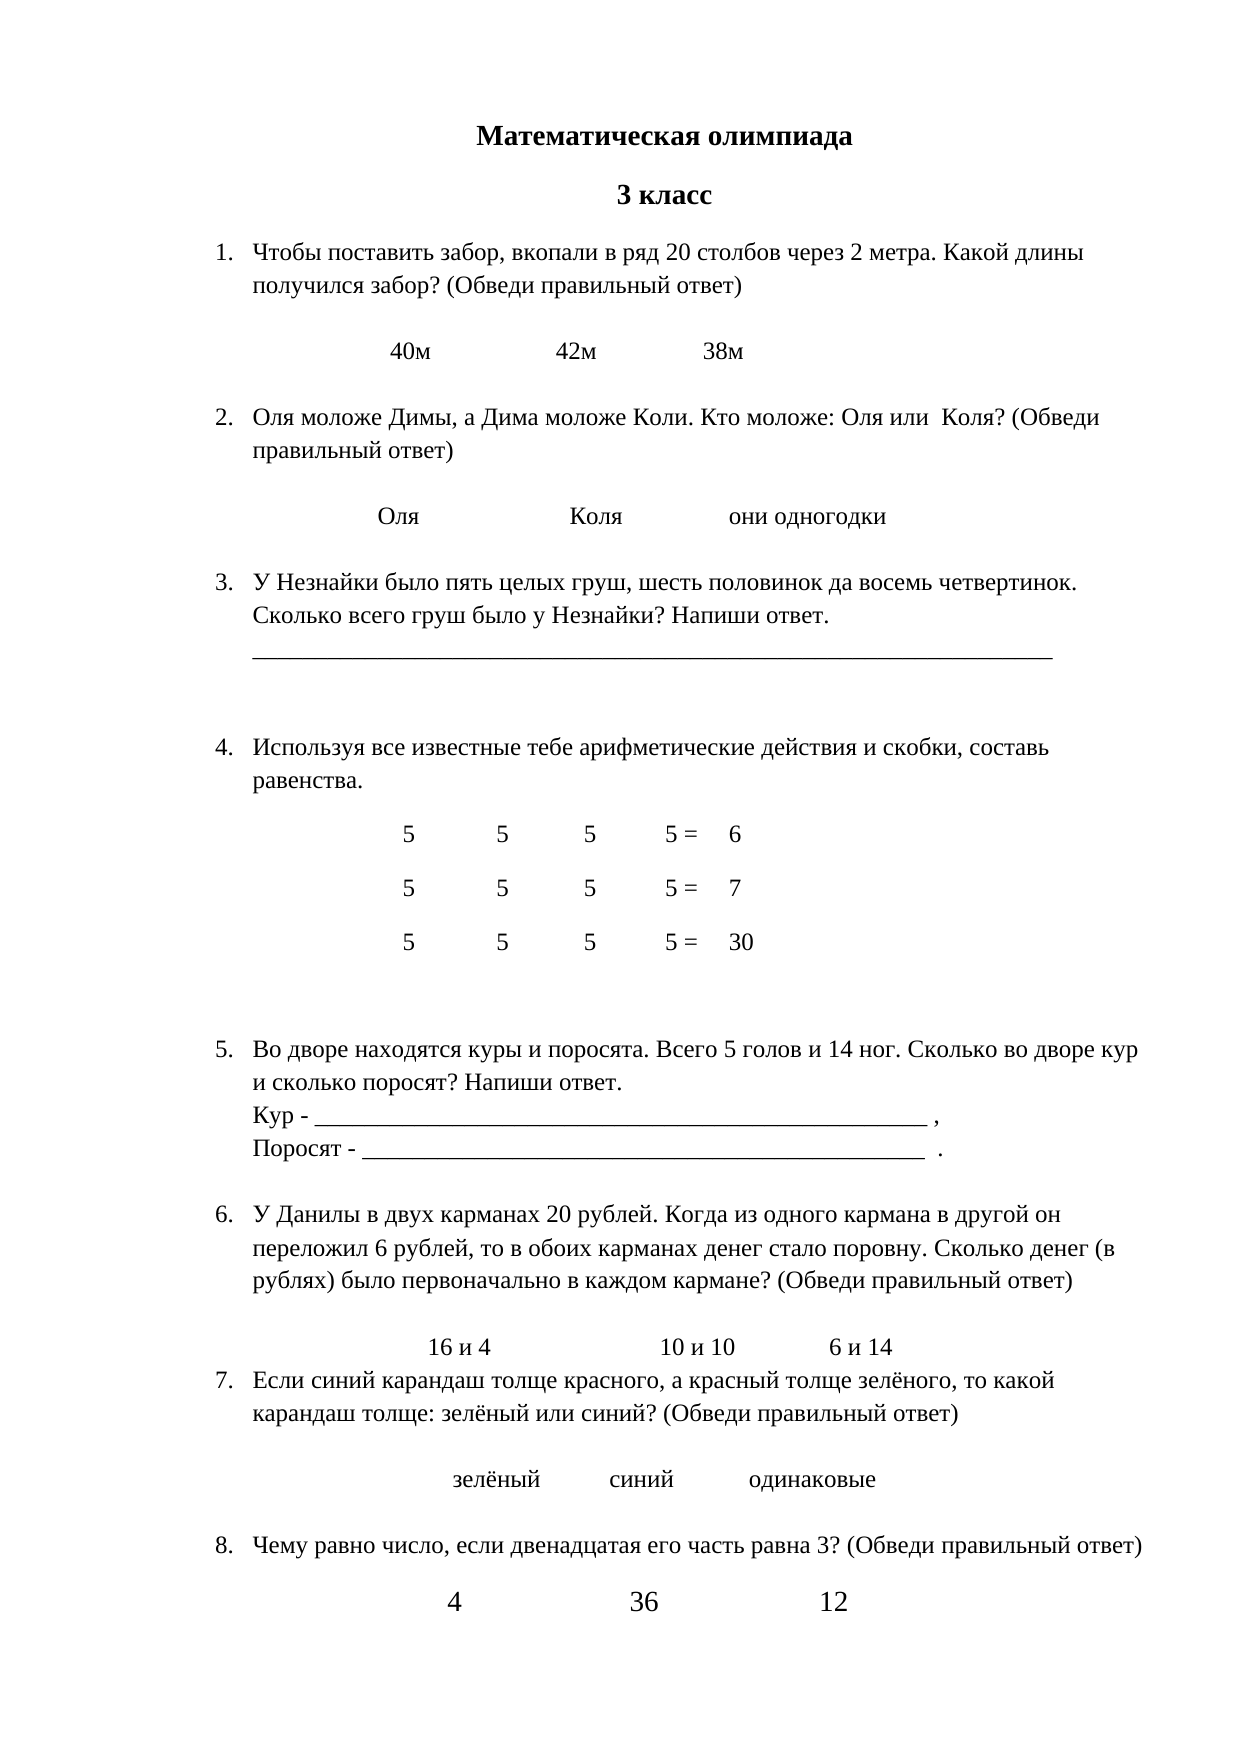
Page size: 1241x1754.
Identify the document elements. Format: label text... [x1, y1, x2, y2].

list 16 и 4 10 и 10 6 и 14 [252, 1332, 1152, 1360]
list Если синий карандаш толще красного, а красный толще зелёного, то какой карандаш толще: зелёный или синий? (Обведи правильный ответ) [215, 1365, 1152, 1426]
text 5 5 5 5 = 6 [177, 819, 1152, 848]
text Математическая олимпиада [177, 118, 1152, 152]
list зелёный синий одинаковые [252, 1464, 1152, 1492]
list Во дворе находятся куры и поросята. Всего 5 голов и 14 ног. Сколько во дворе кур и сколько поросят? Напиши ответ. [215, 1034, 1152, 1096]
list 40м 42м 38м [252, 336, 1152, 365]
list Используя все известные тебе арифметические действия и скобки, составь равенства. [215, 732, 1152, 794]
list У Незнайки было пять целых груш, шесть половинок да восемь четвертинок. Сколько всего груш было у Незнайки? Напиши ответ. [215, 567, 1152, 629]
list У Данилы в двух карманах 20 рублей. Когда из одного кармана в другой он переложил 6 рублей, то в обоих карманах денег стало поровну. Сколько денег (в рублях) было первоначально в каждом кармане? (Обведи правильный ответ) [215, 1199, 1152, 1294]
text 3 класс [177, 177, 1152, 211]
list Оля Коля они одногодки [252, 501, 1152, 530]
list Чему равно число, если двенадцатая его часть равна 3? (Обведи правильный ответ) [215, 1530, 1152, 1558]
text 5 5 5 5 = 30 [177, 927, 1152, 956]
text 4 36 12 [177, 1584, 1152, 1617]
list Поросят - _____________________________________________ . [252, 1133, 1152, 1162]
list ________________________________________________________________ [252, 633, 1152, 662]
text 5 5 5 5 = 7 [177, 873, 1152, 902]
list Чтобы поставить забор, вкопали в ряд 20 столбов через 2 метра. Какой длины получился забор? (Обведи правильный ответ) [215, 237, 1152, 299]
list Кур - _________________________________________________ , [252, 1101, 1152, 1129]
list Оля моложе Димы, а Дима моложе Коли. Кто моложе: Оля или Коля? (Обведи правильный ответ) [215, 402, 1152, 464]
